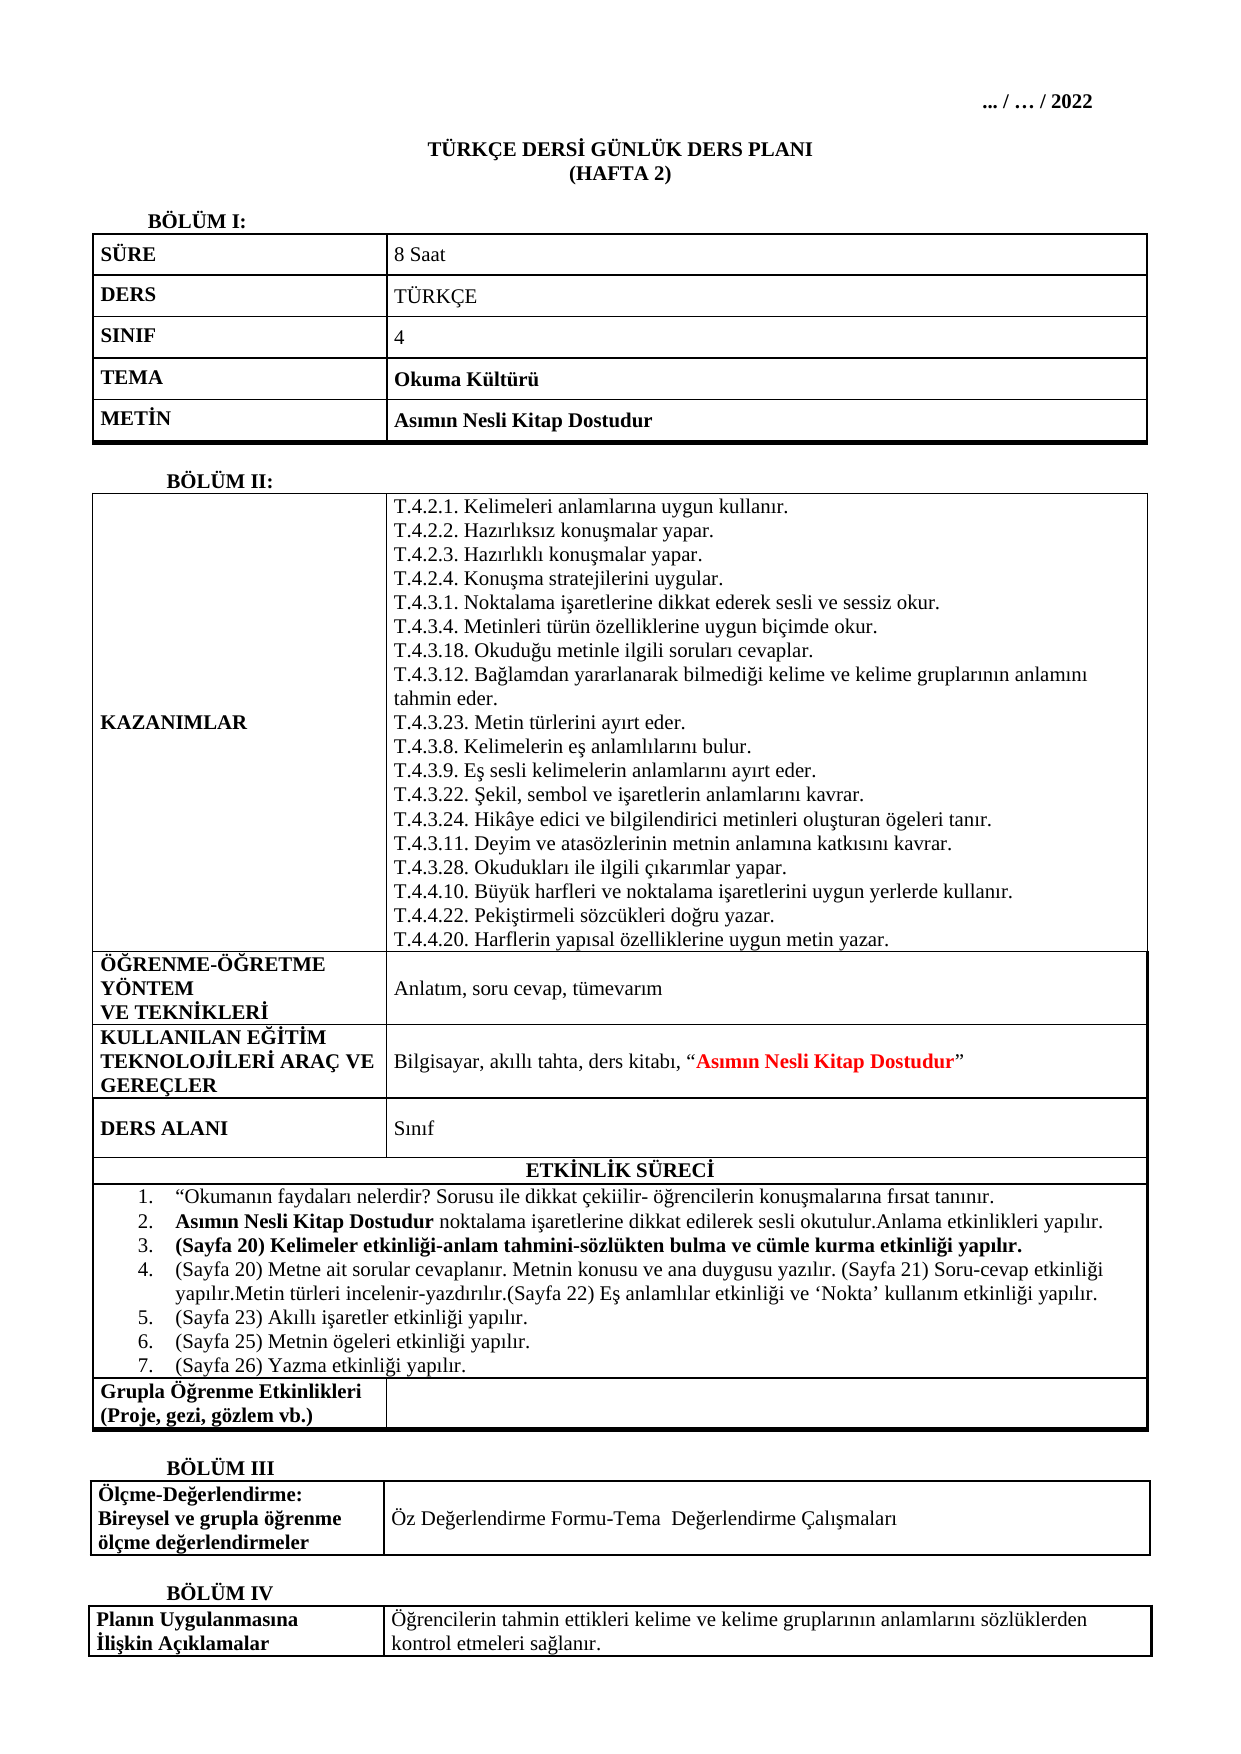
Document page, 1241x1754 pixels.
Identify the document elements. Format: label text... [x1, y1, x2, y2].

text BÖLÜM II: [148, 468, 1092, 493]
table_cell ETKİNLİK SÜRECİ [94, 1158, 1146, 1182]
table_header Öz Değerlendirme Formu-Tema Değerlendirme Çalışmaları [385, 1482, 1149, 1554]
table_header SÜRE [94, 235, 386, 274]
text TÜRKÇE DERSİ GÜNLÜK DERS PLANI [148, 137, 1092, 161]
table_cell Anlatım, soru cevap, tümevarım [387, 952, 1146, 1024]
table_cell Sınıf [387, 1099, 1146, 1157]
table_cell SINIF [94, 317, 386, 357]
subtitle BÖLÜM III [148, 1456, 1092, 1480]
table_cell [387, 1379, 1146, 1427]
table_cell TEMA [94, 359, 386, 398]
text BÖLÜM I: [148, 209, 1092, 233]
table_header T.4.2.1. Kelimeleri anlamlarına uygun kullanır. T.4.2.2. Hazırlıksız konuşmalar yapar. T.4.2.3. Hazırlıklı konuşmalar yapar. T.4.2.4. Konuşma stratejilerini uygular. T.4.3.1. Noktalama işaretlerine dikkat ederek sesli ve sessiz okur. T.4.3.4. Metinleri türün özelliklerine uygun biçimde okur. T.4.3.18. Okuduğu metinle ilgili soruları cevaplar. T.4.3.12. Bağlamdan yararlanarak bilmediği kelime ve kelime gruplarının anlamını tahmin eder. T.4.3.23. Metin türlerini ayırt eder. T.4.3.8. Kelimelerin eş anlamlılarını bulur. T.4.3.9. Eş sesli kelimelerin anlamlarını ayırt eder. T.4.3.22. Şekil, sembol ve işaretlerin anlamlarını kavrar. T.4.3.24. Hikâye edici ve bilgilendirici metinleri oluşturan ögeleri tanır. T.4.3.11. Deyim ve atasözlerinin metnin anlamına katkısını kavrar. T.4.3.28. Okudukları ile ilgili çıkarımlar yapar. T.4.4.10. Büyük harfleri ve noktalama işaretlerini uygun yerlerde kullanır. T.4.4.22. Pekiştirmeli sözcükleri doğru yazar. T.4.4.20. Harflerin yapısal özelliklerine uygun metin yazar. [387, 494, 1147, 951]
table_cell TÜRKÇE [388, 276, 1146, 316]
table_header KAZANIMLAR [93, 494, 386, 951]
table_cell 4 [388, 317, 1146, 357]
table_cell DERS ALANI [94, 1099, 386, 1157]
table_cell Asımın Nesli Kitap Dostudur [388, 400, 1146, 440]
table_cell Okuma Kültürü [388, 359, 1146, 398]
table_cell METİN [94, 400, 386, 440]
table_header Ölçme-Değerlendirme: Bireysel ve grupla öğrenme ölçme değerlendirmeler [92, 1482, 383, 1554]
table_cell DERS [94, 276, 386, 316]
table_cell KULLANILAN EĞİTİM TEKNOLOJİLERİ ARAÇ VE GEREÇLER [93, 1025, 386, 1097]
text ... / … / 2022 [148, 89, 1092, 113]
table_header 8 Saat [388, 235, 1146, 274]
table_cell Bilgisayar, akıllı tahta, ders kitabı, “Asımın Nesli Kitap Dostudur” [387, 1025, 1146, 1097]
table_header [90, 1607, 383, 1655]
text (HAFTA 2) [148, 161, 1092, 185]
table_cell “Okumanın faydaları nelerdir? Sorusu ile dikkat çekiilir- öğrencilerin konuşmalarına fırsat tanınır. Asımın Nesli Kitap Dostudur noktalama işaretlerine dikkat edilerek sesli okutulur.Anlama etkinlikleri yapılır. (Sayfa 20) Kelimeler etkinliği-anlam tahmini-sözlükten bulma ve cümle kurma etkinliği yapılır. (Sayfa 20) Metne ait sorular cevaplanır. Metnin konusu ve ana duygusu yazılır. (Sayfa 21) Soru-cevap etkinliği yapılır.Metin türleri incelenir-yazdırılır.(Sayfa 22) Eş anlamlılar etkinliği ve ‘Nokta’ kullanım etkinliği yapılır. (Sayfa 23) Akıllı işaretler etkinliği yapılır. (Sayfa 25) Metnin ögeleri etkinliği yapılır. (Sayfa 26) Yazma etkinliği yapılır. [94, 1185, 1146, 1377]
table_cell ÖĞRENME-ÖĞRETME YÖNTEM VE TEKNİKLERİ [93, 952, 386, 1024]
table_cell Grupla Öğrenme Etkinlikleri (Proje, gezi, gözlem vb.) [94, 1379, 386, 1427]
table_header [385, 1607, 1150, 1655]
subtitle BÖLÜM IV [148, 1580, 1092, 1604]
